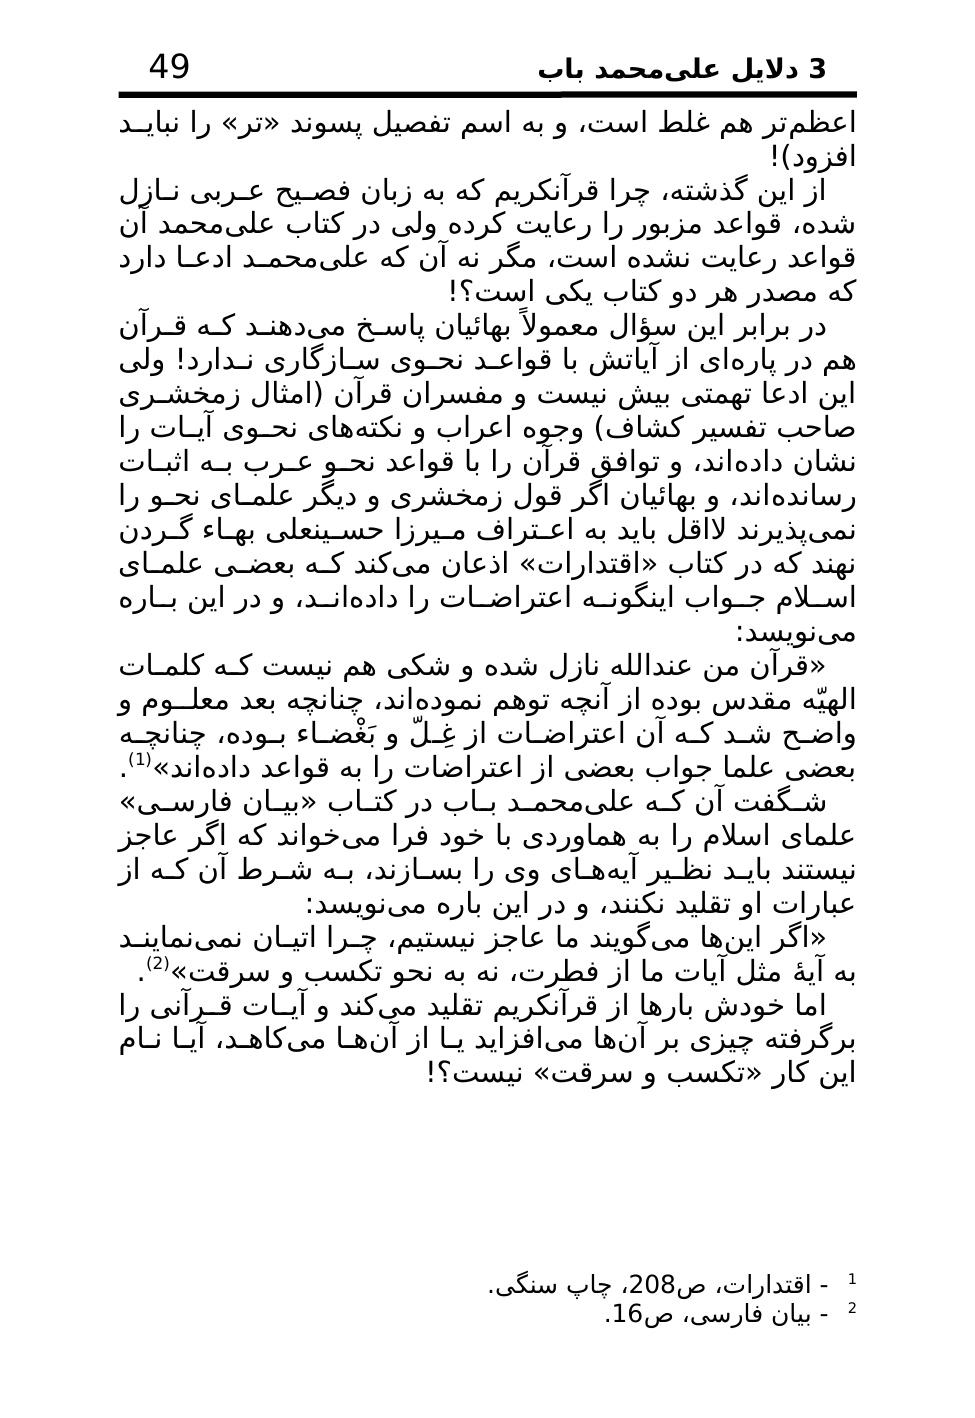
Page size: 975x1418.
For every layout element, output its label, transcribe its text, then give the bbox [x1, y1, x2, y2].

text «اگر این‌ها می‌گویند ما عاجز نیستیم، چرا اتیان نمی‌نمایند به آیۀ مثل آیات ما از فطرت، نه به نحو تکسب و سرقت»(). [118, 920, 857, 988]
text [118, 105, 857, 173]
text از این گذشته، چرا قرآنکریم که به زبان فصیح عربی نازل شده، قواعد مزبور را رعایت کرده ولی در کتاب علی‌محمد آن قواعد رعایت نشده است، مگر نه آن که علی‌محمد ادعا دارد که مصدر هر دو کتاب یکی است؟! [118, 173, 857, 309]
text شگفت آن که علی‌محمد باب در کتاب «بیان فارسی» علمای اسلام را به هماوردی با خود فرا می‌خواند که اگر عاجز نیستند باید نظیر آیه‌های وی را بسازند، به شرط آن که از عبارات او تقلید نکنند، و در این باره می‌نویسد: [118, 784, 857, 920]
text «قرآن من عندالله نازل شده و شکی هم نیست که کلمات الهیّه مقدس بوده از آنچه توهم نموده‌اند، چنانچه بعد معلوم و واضح شد که آن اعتراضات از غِلّ و بَغْضاء بوده، چنانچه بعضی علما جواب بعضی از اعتراضات را به قواعد داده‌اند»(). [118, 648, 857, 784]
text اما خودش بارها از قرآنکریم تقلید می‌کند و آیات قرآنی را برگرفته چیزی بر آن‌ها می‌افزاید یا از آن‌ها می‌کاهد، آیا نام این کار «تکسب و سرقت» نیست؟! [118, 988, 857, 1090]
text در برابر این سؤال معمولاً بهائیان پاسخ می‌دهند که قرآن هم در پاره‌ای از آیاتش با قواعد نحوی سازگاری ندارد! ولی این ادعا تهمتی بیش نیست و مفسران قرآن (امثال زمخشری صاحب تفسیر کشاف) وجوه اعراب و نکته‌های نحوی آیات را نشان داده‌اند، و توافق قرآن را با قواعد نحو عرب به اثبات رسانده‌اند، و بهائیان اگر قول زمخشری و دیگر علمای نحو را نمی‌پذیرند لااقل باید به اعتراف میرزا حسینعلی بهاء گردن نهند که در کتاب «اقتدارات» اذعان می‌کند که بعضی علمای اسلام جواب اینگونه اعتراضات را داده‌اند، و در این باره می‌نویسد: [118, 309, 857, 648]
